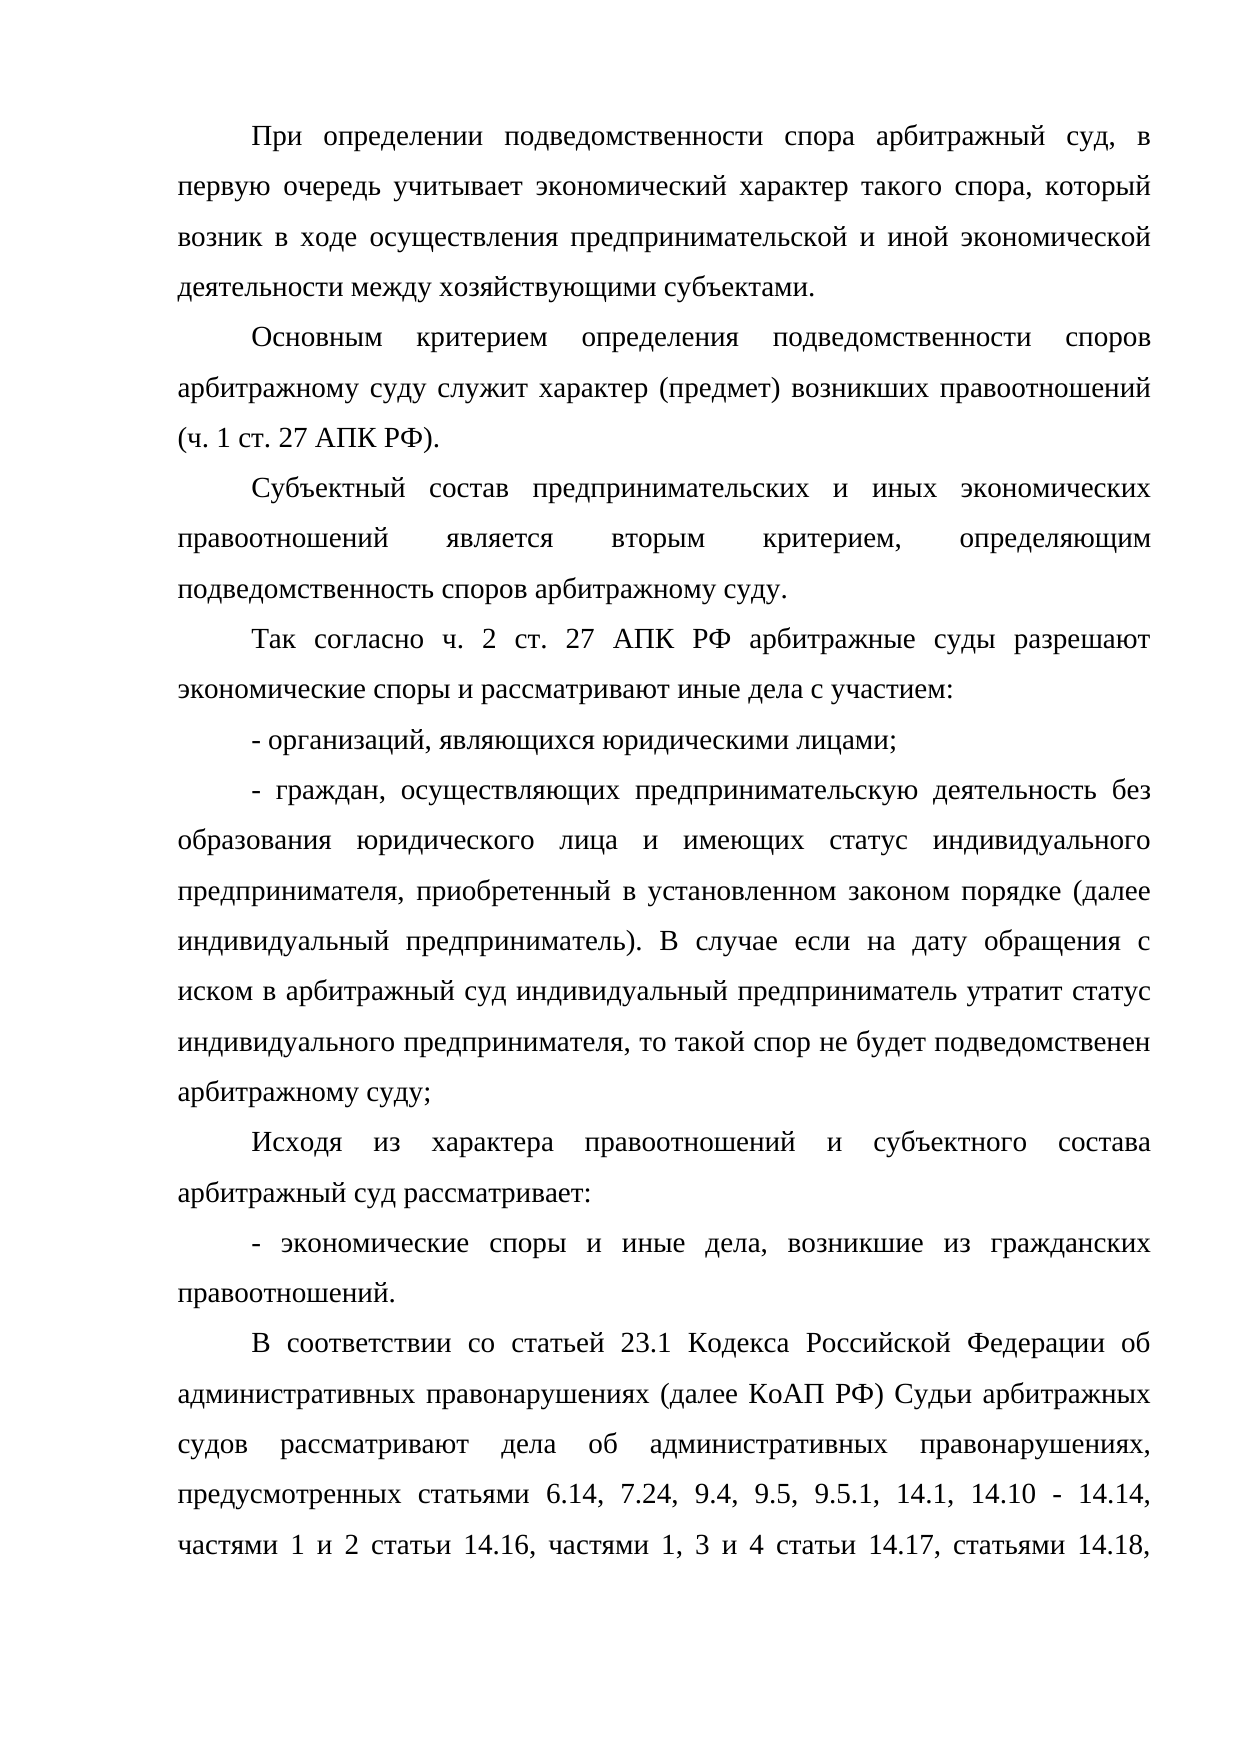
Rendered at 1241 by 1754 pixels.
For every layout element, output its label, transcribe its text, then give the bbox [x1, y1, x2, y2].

text Так согласно ч. 2 ст. 27 АПК РФ арбитражные суды разрешают экономические споры и рассматривают иные дела с участием: [177, 621, 1152, 705]
text - экономические споры и иные дела, возникшие из гражданских правоотношений. [177, 1225, 1152, 1309]
text При определении подведомственности спора арбитражный суд, в первую очередь учитывает экономический характер такого спора, который возник в ходе осуществления предпринимательской и иной экономической деятельности между хозяйствующими субъектами. [177, 118, 1152, 303]
text - организаций, являющихся юридическими лицами; [177, 722, 1152, 755]
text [177, 1326, 1152, 1560]
text Основным критерием определения подведомственности споров арбитражному суду служит характер (предмет) возникших правоотношений (ч. 1 ст. 27 АПК РФ). [177, 319, 1152, 453]
text - граждан, осуществляющих предпринимательскую деятельность без образования юридического лица и имеющих статус индивидуального предпринимателя, приобретенный в установленном законом порядке (далее индивидуальный предприниматель). В случае если на дату обращения с иском в арбитражный суд индивидуальный предприниматель утратит статус индивидуального предпринимателя, то такой спор не будет подведомственен арбитражному суду; [177, 772, 1152, 1108]
text Исходя из характера правоотношений и субъектного состава арбитражный суд рассматривает: [177, 1124, 1152, 1208]
text Субъектный состав предпринимательских и иных экономических правоотношений является вторым критерием, определяющим подведомственность споров арбитражному суду. [177, 470, 1152, 604]
